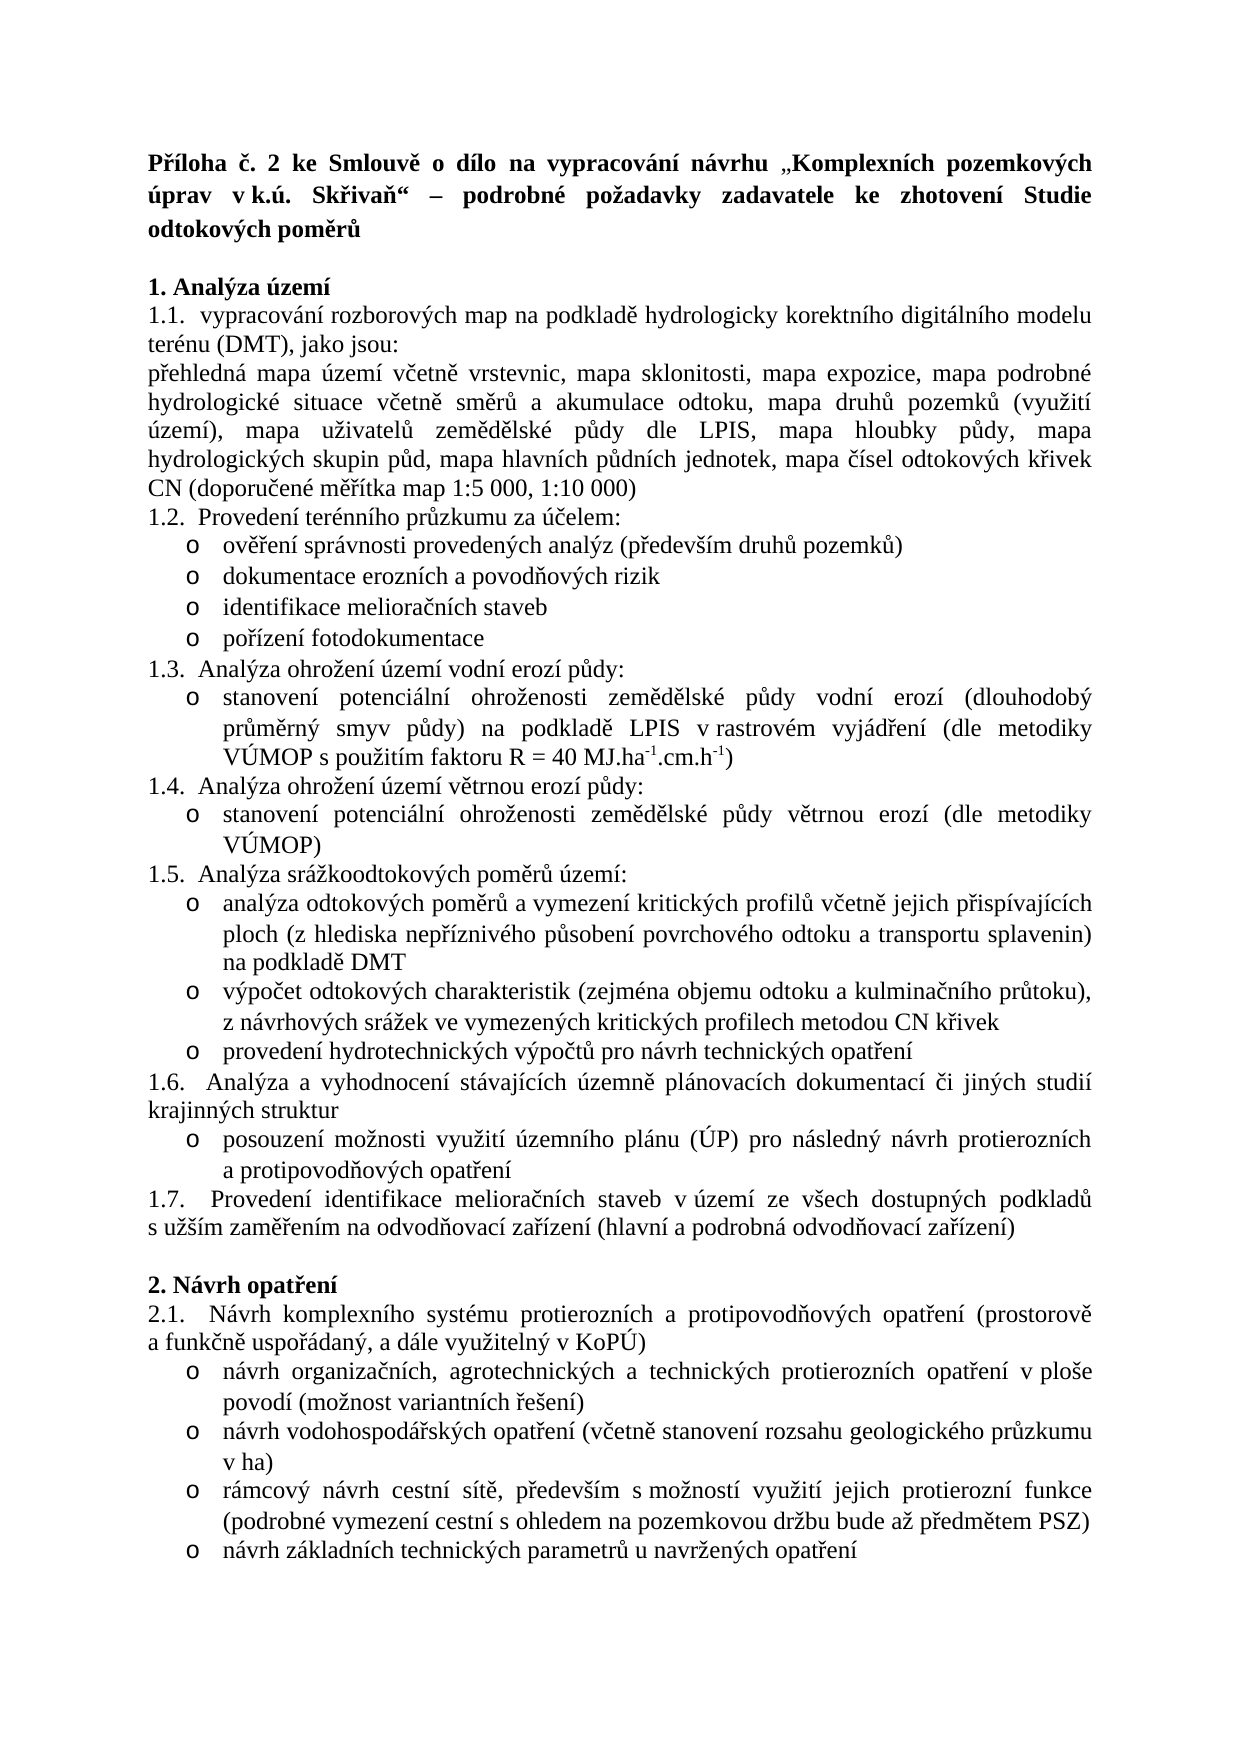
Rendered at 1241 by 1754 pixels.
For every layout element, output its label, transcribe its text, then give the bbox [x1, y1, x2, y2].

list stanovení potenciální ohroženosti zemědělské půdy vodní erozí (dlouhodobý průměrný smyv půdy) na podkladě LPIS v rastrovém vyjádření (dle metodiky VÚMOP s použitím faktoru R = 40 MJ.ha-1.cm.h-1) [185, 682, 1093, 771]
list stanovení potenciální ohroženosti zemědělské půdy větrnou erozí (dle metodiky VÚMOP) [185, 799, 1093, 859]
text 1.7. Provedení identifikace melioračních staveb v území ze všech dostupných podkladů s užším zaměřením na odvodňovací zařízení (hlavní a podrobná odvodňovací zařízení) [148, 1184, 1093, 1241]
text 2.1. Návrh komplexního systému protierozních a protipovodňových opatření (prostorově a funkčně uspořádaný, a dále využitelný v KoPÚ) [148, 1299, 1093, 1356]
list rámcový návrh cestní sítě, především s možností využití jejich protierozní funkce (podrobné vymezení cestní s ohledem na pozemkovou držbu bude až předmětem PSZ) [185, 1475, 1093, 1535]
text 1.6. Analýza a vyhodnocení stávajících územně plánovacích dokumentací či jiných studií krajinných struktur [148, 1067, 1093, 1124]
text Příloha č. 2 ke Smlouvě o dílo na vypracování návrhu „Komplexních pozemkových úprav v k.ú. Skřivaň“ – podrobné požadavky zadavatele ke zhotovení Studie odtokových poměrů [148, 148, 1093, 242]
text přehledná mapa území včetně vrstevnic, mapa sklonitosti, mapa expozice, mapa podrobné hydrologické situace včetně směrů a akumulace odtoku, mapa druhů pozemků (využití území), mapa uživatelů zemědělské půdy dle LPIS, mapa hloubky půdy, mapa hydrologických skupin půd, mapa hlavních půdních jednotek, mapa čísel odtokových křivek CN (doporučené měřítka map 1:5 000, 1:10 000) [148, 358, 1093, 502]
list návrh základních technických parametrů u navržených opatření [185, 1535, 1093, 1566]
list analýza odtokových poměrů a vymezení kritických profilů včetně jejich přispívajících ploch (z hlediska nepříznivého působení povrchového odtoku a transportu splavenin) na podkladě DMT [185, 888, 1093, 976]
list dokumentace erozních a povodňových rizik [185, 561, 1093, 592]
text 1.3. Analýza ohrožení území vodní erozí půdy: [148, 654, 1093, 682]
list provedení hydrotechnických výpočtů pro návrh technických opatření [185, 1036, 1093, 1067]
text 1. Analýza území [148, 272, 1093, 300]
text 1.2. Provedení terénního průzkumu za účelem: [148, 502, 1093, 530]
list návrh organizačních, agrotechnických a technických protierozních opatření v ploše povodí (možnost variantních řešení) [185, 1356, 1093, 1416]
list návrh vodohospodářských opatření (včetně stanovení rozsahu geologického průzkumu v ha) [185, 1416, 1093, 1475]
list ověření správnosti provedených analýz (především druhů pozemků) [185, 530, 1093, 561]
list identifikace melioračních staveb [185, 592, 1093, 623]
text 1.5. Analýza srážkoodtokových poměrů území: [148, 859, 1093, 888]
list posouzení možnosti využití územního plánu (ÚP) pro následný návrh protierozních a protipovodňových opatření [185, 1124, 1093, 1184]
list výpočet odtokových charakteristik (zejména objemu odtoku a kulminačního průtoku), z návrhových srážek ve vymezených kritických profilech metodou CN křivek [185, 976, 1093, 1036]
text 2. Návrh opatření [148, 1270, 1093, 1299]
text 1.1. vypracování rozborových map na podkladě hydrologicky korektního digitálního modelu terénu (DMT), jako jsou: [148, 300, 1093, 358]
list pořízení fotodokumentace [185, 623, 1093, 654]
text 1.4. Analýza ohrožení území větrnou erozí půdy: [148, 771, 1093, 799]
